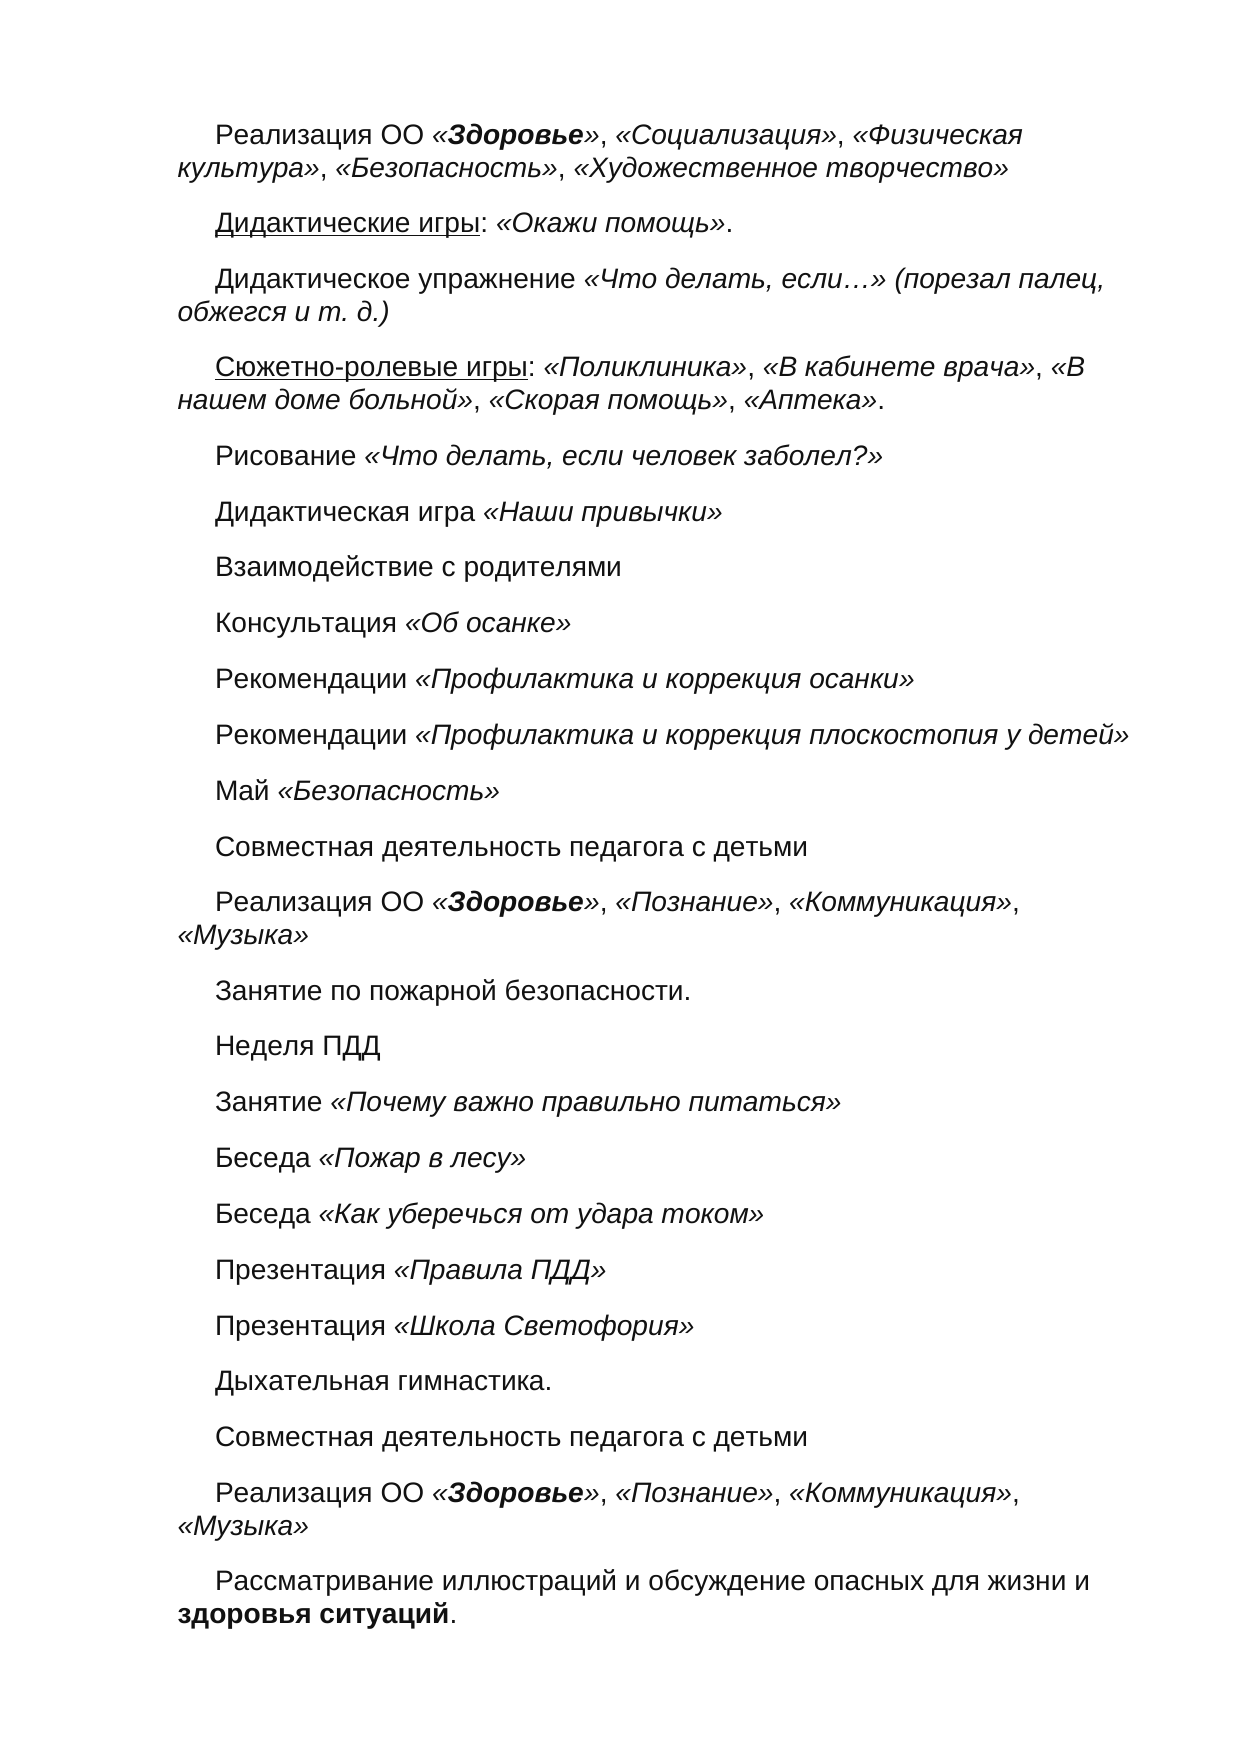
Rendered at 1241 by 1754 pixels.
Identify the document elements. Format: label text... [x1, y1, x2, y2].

text Консультация «Об осанке» [177, 606, 1152, 638]
text Рекомендации «Профилактика и коррекция плоскостопия у детей» [177, 718, 1152, 750]
text Занятие по пожарной безопасности. [177, 973, 1152, 1006]
text Презентация «Школа Светофория» [177, 1308, 1152, 1341]
text Презентация «Правила ПДД» [177, 1253, 1152, 1285]
text Дидактическое упражнение «Что делать, если…» (порезал палец, обжегся и т. д.) [177, 262, 1152, 327]
text Реализация ОО «Здоровье», «Познание», «Коммуникация», «Музыка» [177, 885, 1152, 950]
text Дидактическая игра «Наши привычки» [177, 494, 1152, 527]
text Совместная деятельность педагога с детьми [177, 829, 1152, 862]
text Беседа «Пожар в лесу» [177, 1141, 1152, 1173]
text Дыхательная гимнастика. [177, 1364, 1152, 1397]
text Май «Безопасность» [177, 774, 1152, 806]
text Рекомендации «Профилактика и коррекция осанки» [177, 662, 1152, 694]
text Неделя ПДД [177, 1029, 1152, 1062]
text Дидактические игры: «Окажи помощь». [177, 206, 1152, 239]
text Рисование «Что делать, если человек заболел?» [177, 439, 1152, 471]
text Сюжетно-ролевые игры: «Поликлиника», «В кабинете врача», «В нашем доме больной», «Скорая помощь», «Аптека». [177, 350, 1152, 415]
text Совместная деятельность педагога с детьми [177, 1420, 1152, 1453]
text Реализация ОО «Здоровье», «Социализация», «Физическая культура», «Безопасность», «Художественное творчество» [177, 118, 1152, 183]
text Взаимодействие с родителями [177, 550, 1152, 583]
text Реализация ОО «Здоровье», «Познание», «Коммуникация», «Музыка» [177, 1476, 1152, 1541]
text Беседа «Как уберечься от удара током» [177, 1197, 1152, 1229]
text Рассматривание иллюстраций и обсуждение опасных для жизни и здоровья ситуаций. [177, 1564, 1152, 1629]
text Занятие «Почему важно правильно питаться» [177, 1085, 1152, 1118]
